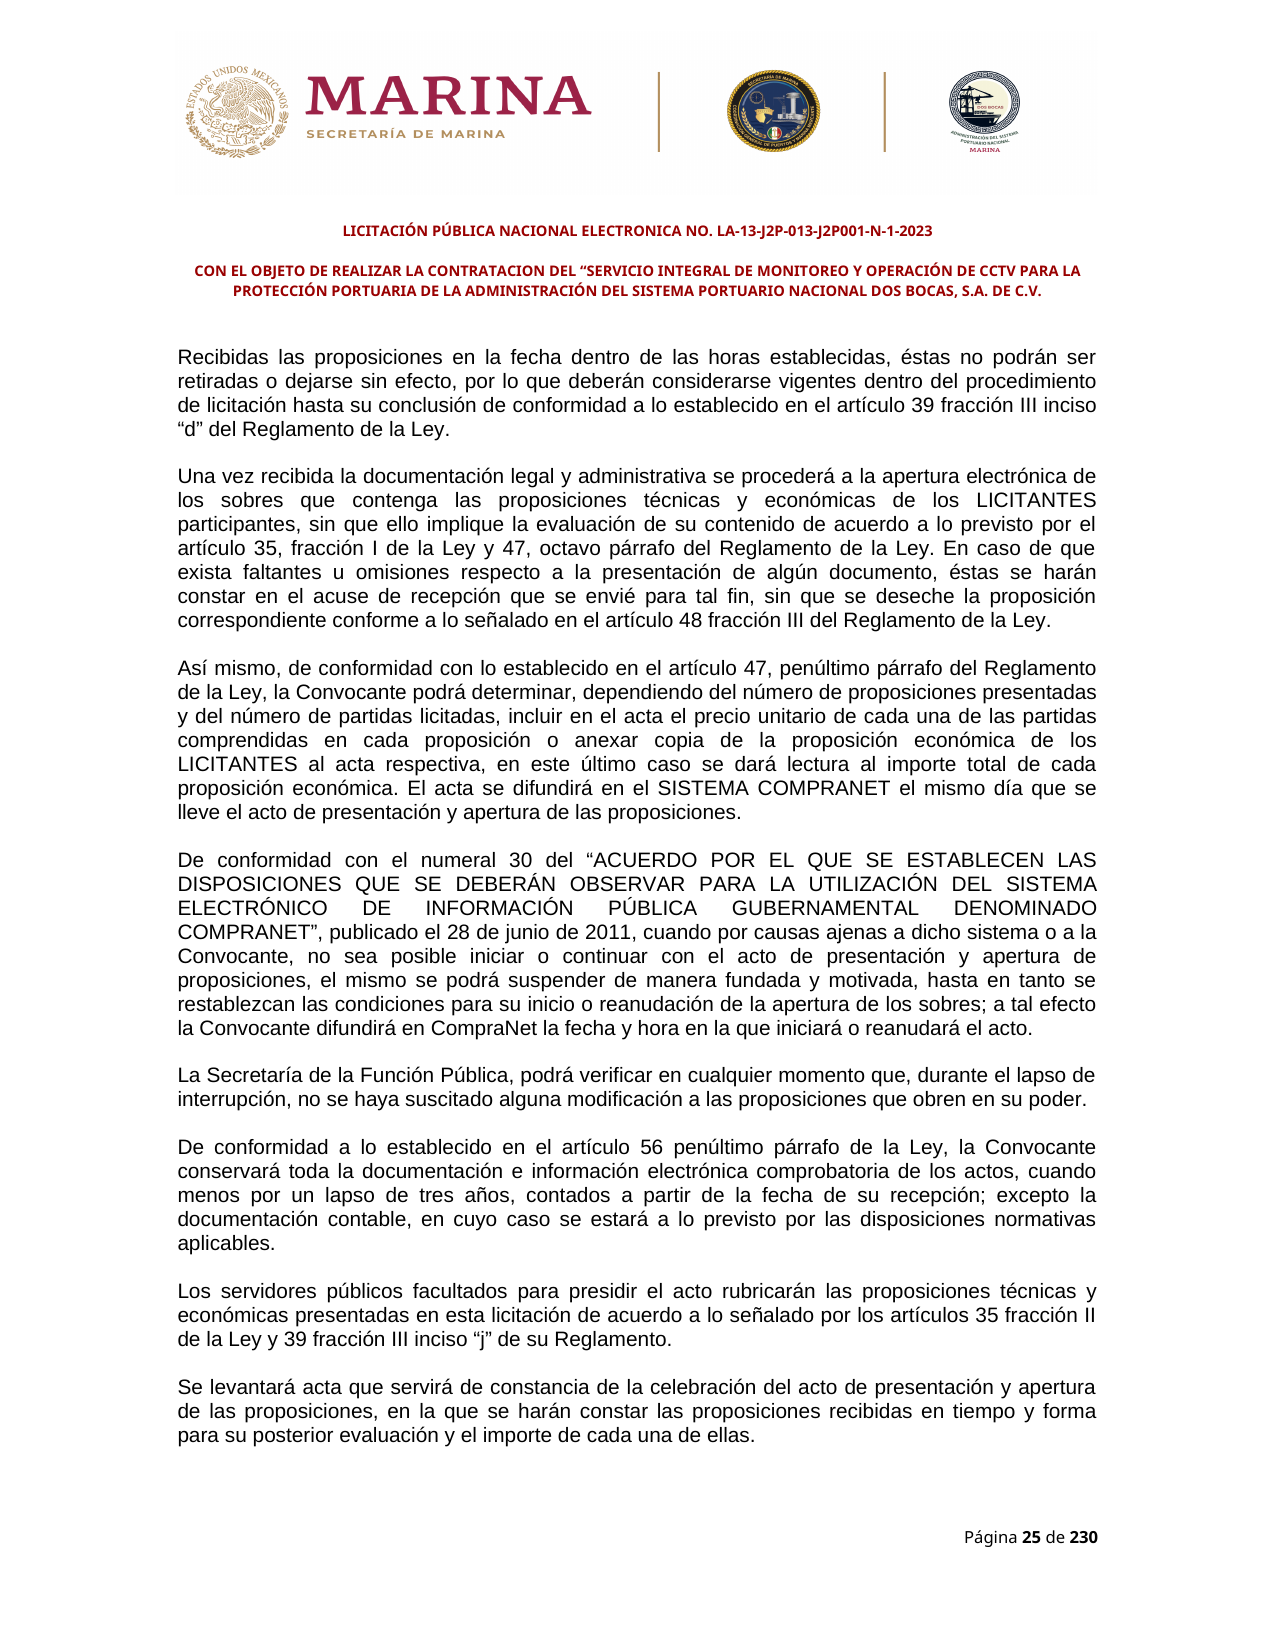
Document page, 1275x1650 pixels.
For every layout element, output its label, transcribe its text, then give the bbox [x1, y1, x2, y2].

picture [175, 31, 1098, 195]
text Una vez recibida la documentación legal y administrativa se procederá a la apertura electrónica de los sobres que contenga las proposiciones técnicas y económicas de los LICITANTES participantes, sin que ello implique la evaluación de su contenido de acuerdo a lo previsto por el artículo 35, fracción I de la Ley y 47, octavo párrafo del Reglamento de la Ley. En caso de que exista faltantes u omisiones respecto a la presentación de algún documento, éstas se harán constar en el acuse de recepción que se envié para tal fin, sin que se deseche la proposición correspondiente conforme a lo señalado en el artículo 48 fracción III del Reglamento de la Ley. [177, 464, 1098, 632]
text Recibidas las proposiciones en la fecha dentro de las horas establecidas, éstas no podrán ser retiradas o dejarse sin efecto, por lo que deberán considerarse vigentes dentro del procedimiento de licitación hasta su conclusión de conformidad a lo establecido en el artículo 39 fracción III inciso “d” del Reglamento de la Ley. [177, 344, 1098, 440]
text Así mismo, de conformidad con lo establecido en el artículo 47, penúltimo párrafo del Reglamento de la Ley, la Convocante podrá determinar, dependiendo del número de proposiciones presentadas y del número de partidas licitadas, incluir en el acta el precio unitario de cada una de las partidas comprendidas en cada proposición o anexar copia de la proposición económica de los LICITANTES al acta respectiva, en este último caso se dará lectura al importe total de cada proposición económica. El acta se difundirá en el SISTEMA COMPRANET el mismo día que se lleve el acto de presentación y apertura de las proposiciones. [177, 656, 1098, 824]
text Se levantará acta que servirá de constancia de la celebración del acto de presentación y apertura de las proposiciones, en la que se harán constar las proposiciones recibidas en tiempo y forma para su posterior evaluación y el importe de cada una de ellas. [177, 1375, 1098, 1447]
text De conformidad con el numeral 30 del “ACUERDO POR EL QUE SE ESTABLECEN LAS DISPOSICIONES QUE SE DEBERÁN OBSERVAR PARA LA UTILIZACIÓN DEL SISTEMA ELECTRÓNICO DE INFORMACIÓN PÚBLICA GUBERNAMENTAL DENOMINADO COMPRANET”, publicado el 28 de junio de 2011, cuando por causas ajenas a dicho sistema o a la Convocante, no sea posible iniciar o continuar con el acto de presentación y apertura de proposiciones, el mismo se podrá suspender de manera fundada y motivada, hasta en tanto se restablezcan las condiciones para su inicio o reanudación de la apertura de los sobres; a tal efecto la Convocante difundirá en CompraNet la fecha y hora en la que iniciará o reanudará el acto. [177, 848, 1098, 1039]
text Los servidores públicos facultados para presidir el acto rubricarán las proposiciones técnicas y económicas presentadas en esta licitación de acuerdo a lo señalado por los artículos 35 fracción II de la Ley y 39 fracción III inciso “j” de su Reglamento. [177, 1279, 1098, 1351]
text De conformidad a lo establecido en el artículo 56 penúltimo párrafo de la Ley, la Convocante conservará toda la documentación e información electrónica comprobatoria de los actos, cuando menos por un lapso de tres años, contados a partir de la fecha de su recepción; excepto la documentación contable, en cuyo caso se estará a lo previsto por las disposiciones normativas aplicables. [177, 1135, 1098, 1255]
text La Secretaría de la Función Pública, podrá verificar en cualquier momento que, durante el lapso de interrupción, no se haya suscitado alguna modificación a las proposiciones que obren en su poder. [177, 1063, 1098, 1111]
